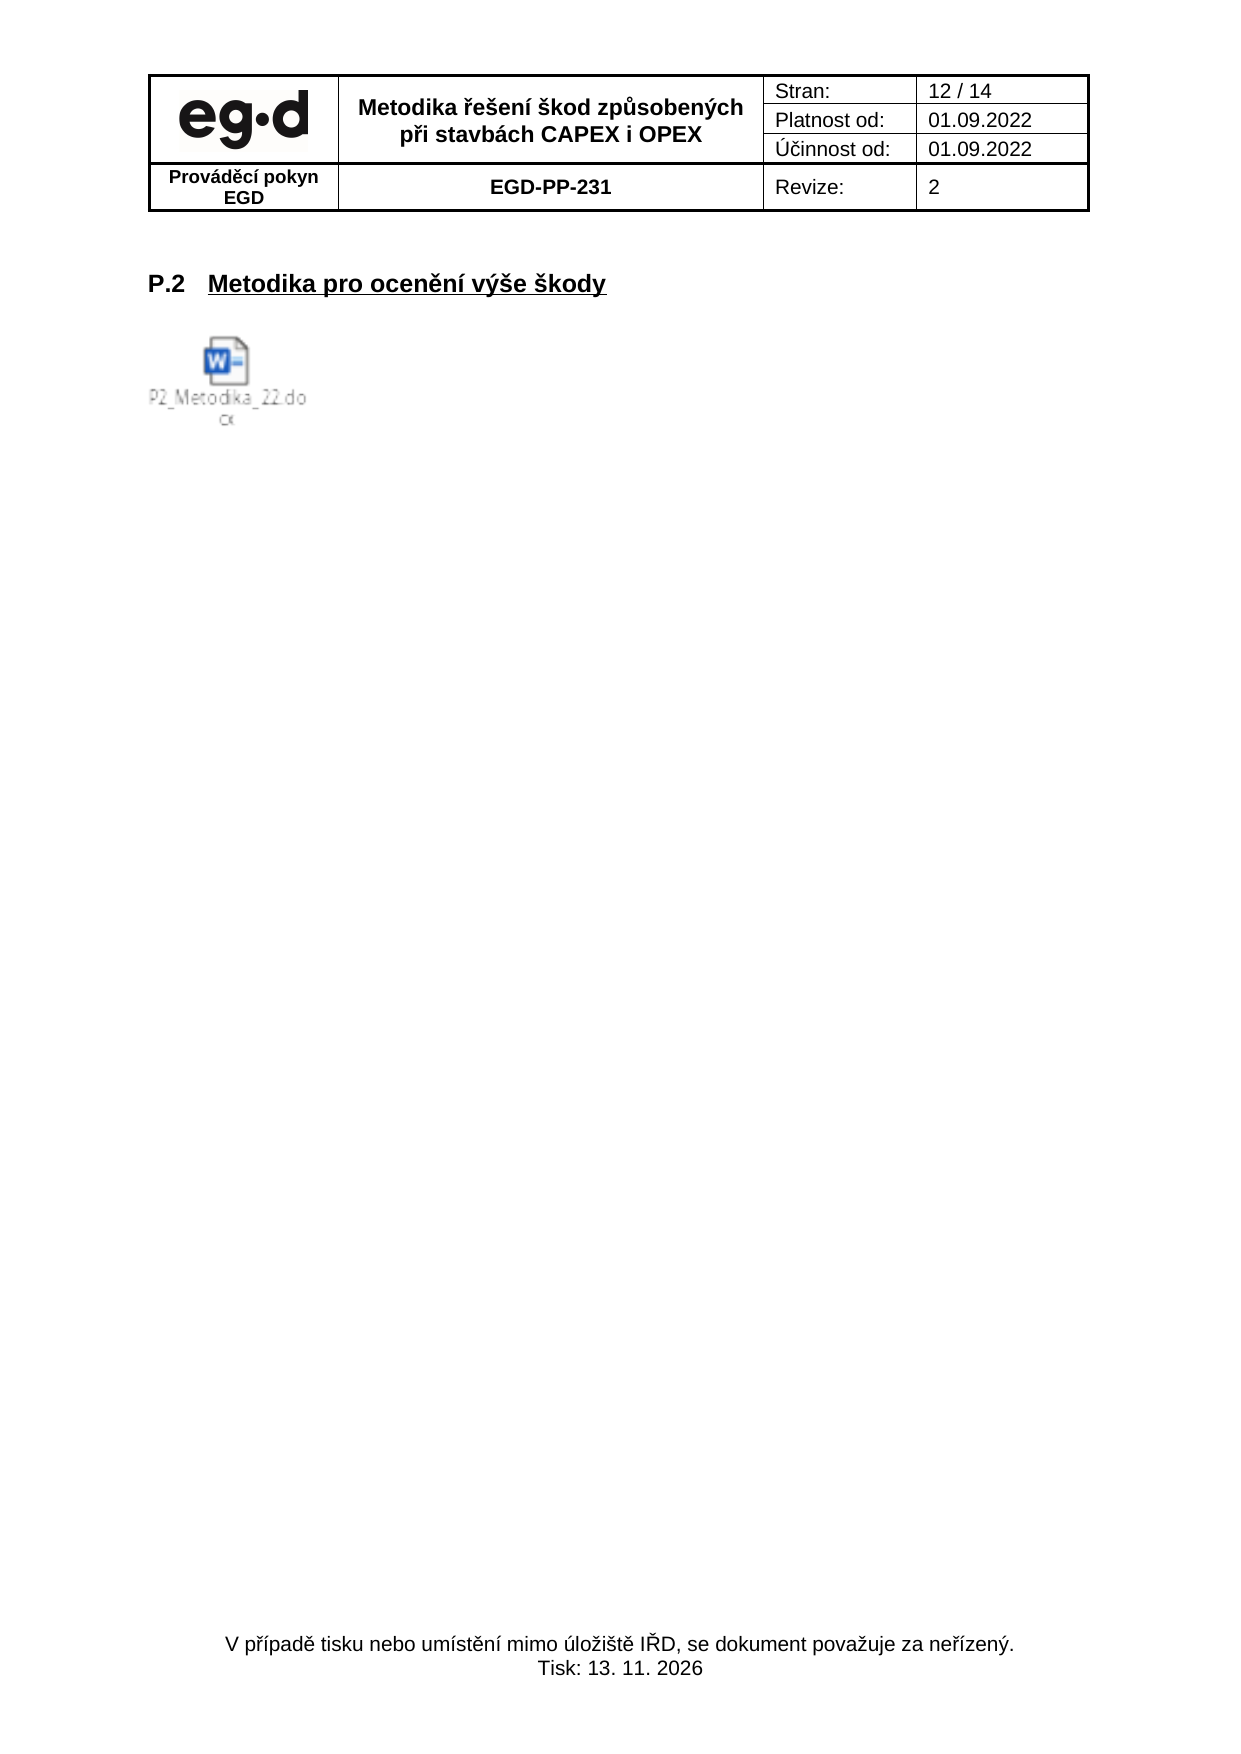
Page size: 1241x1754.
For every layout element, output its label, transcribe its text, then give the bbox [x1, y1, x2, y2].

text Metodika pro ocenění výše škody [148, 269, 1092, 298]
picture [179, 90, 308, 152]
